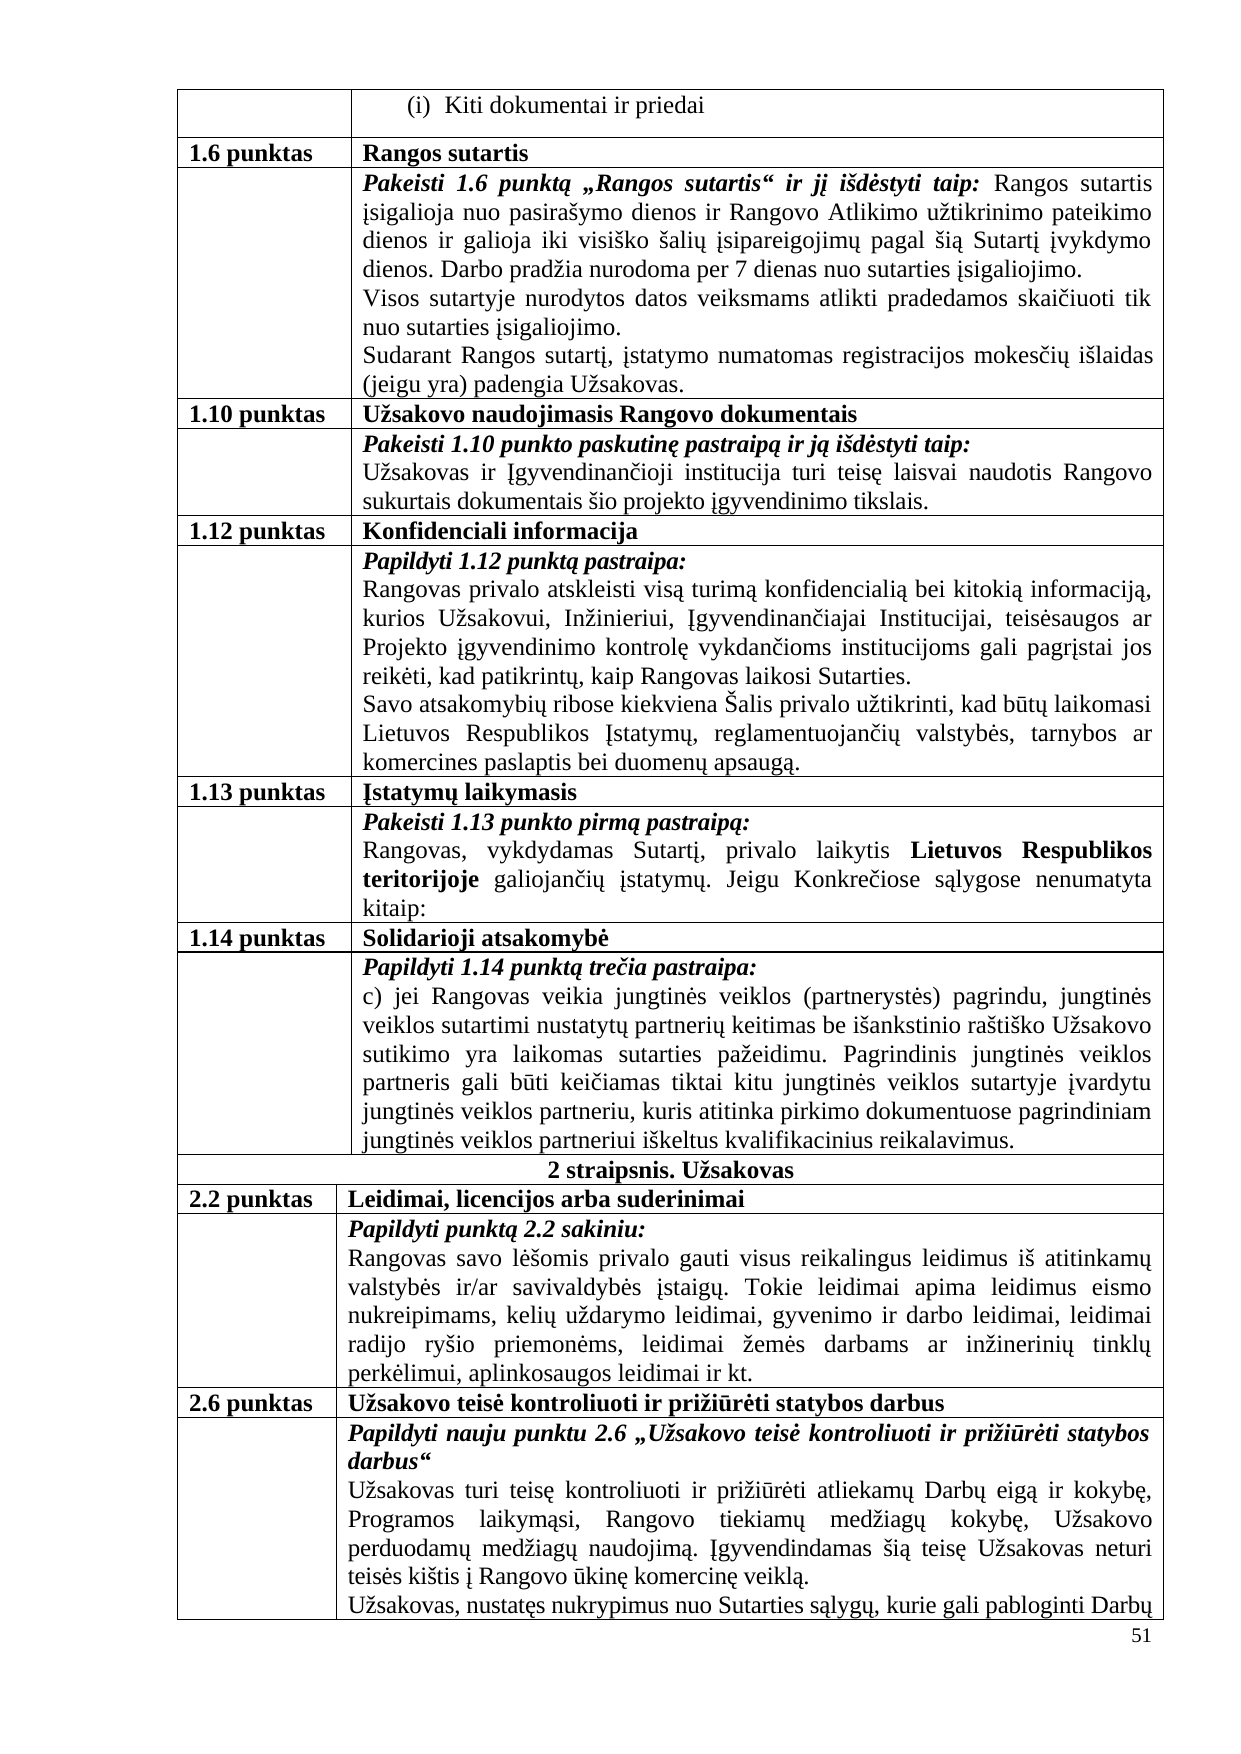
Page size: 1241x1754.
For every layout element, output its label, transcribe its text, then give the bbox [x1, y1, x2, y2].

table_cell Papildyti 1.12 punktą pastraipa: Rangovas privalo atskleisti visą turimą konfidencialią bei kitokią informaciją, kurios Užsakovui, Inžinieriui, Įgyvendinančiajai Institucijai, teisėsaugos ar Projekto įgyvendinimo kontrolę vykdančioms institucijoms gali pagrįstai jos reikėti, kad patikrintų, kaip Rangovas laikosi Sutarties. Savo atsakomybių ribose kiekviena Šalis privalo užtikrinti, kad būtų laikomasi Lietuvos Respublikos Įstatymų, reglamentuojančių valstybės, tarnybos ar komercines paslaptis bei duomenų apsaugą. [352, 546, 1163, 776]
table_cell [178, 429, 351, 515]
table_cell Papildyti 1.14 punktą trečia pastraipa: c) jei Rangovas veikia jungtinės veiklos (partnerystės) pagrindu, jungtinės veiklos sutartimi nustatytų partnerių keitimas be išankstinio raštiško Užsakovo sutikimo yra laikomas sutarties pažeidimu. Pagrindinis jungtinės veiklos partneris gali būti keičiamas tiktai kitu jungtinės veiklos sutartyje įvardytu jungtinės veiklos partneriu, kuris atitinka pirkimo dokumentuose pagrindiniam jungtinės veiklos partneriui iškeltus kvalifikacinius reikalavimus. [352, 953, 1163, 1154]
table_cell Užsakovo naudojimasis Rangovo dokumentais [352, 399, 1163, 428]
table_cell 2 straipsnis. Užsakovas [178, 1155, 1163, 1183]
table_cell Leidimai, licencijos arba suderinimai [337, 1185, 1163, 1213]
table_cell [178, 546, 351, 776]
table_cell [352, 90, 1163, 137]
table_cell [337, 1418, 1163, 1619]
table_cell 1.10 punktas [178, 399, 351, 428]
table_cell [178, 90, 351, 137]
table_cell 1.12 punktas [178, 516, 351, 545]
table_cell 2.2 punktas [178, 1185, 336, 1213]
table_cell 1.14 punktas [178, 923, 351, 951]
table_cell 1.6 punktas [178, 138, 351, 167]
table_cell Rangos sutartis [352, 138, 1163, 167]
table_cell 1.13 punktas [178, 777, 351, 806]
table_cell [178, 807, 351, 922]
table_cell Papildyti punktą 2.2 sakiniu: Rangovas savo lėšomis privalo gauti visus reikalingus leidimus iš atitinkamų valstybės ir/ar savivaldybės įstaigų. Tokie leidimai apima leidimus eismo nukreipimams, kelių uždarymo leidimai, gyvenimo ir darbo leidimai, leidimai radijo ryšio priemonėms, leidimai žemės darbams ar inžinerinių tinklų perkėlimui, aplinkosaugos leidimai ir kt. [337, 1214, 1163, 1387]
table_cell Užsakovo teisė kontroliuoti ir prižiūrėti statybos darbus [337, 1388, 1163, 1417]
table_cell Pakeisti 1.6 punktą „Rangos sutartis“ ir jį išdėstyti taip: Rangos sutartis įsigalioja nuo pasirašymo dienos ir Rangovo Atlikimo užtikrinimo pateikimo dienos ir galioja iki visiško šalių įsipareigojimų pagal šią Sutartį įvykdymo dienos. Darbo pradžia nurodoma per 7 dienas nuo sutarties įsigaliojimo. Visos sutartyje nurodytos datos veiksmams atlikti pradedamos skaičiuoti tik nuo sutarties įsigaliojimo. Sudarant Rangos sutartį, įstatymo numatomas registracijos mokesčių išlaidas (jeigu yra) padengia Užsakovas. [352, 168, 1163, 398]
table_cell [178, 168, 351, 398]
table_cell Pakeisti 1.10 punkto paskutinę pastraipą ir ją išdėstyti taip: Užsakovas ir Įgyvendinančioji institucija turi teisę laisvai naudotis Rangovo sukurtais dokumentais šio projekto įgyvendinimo tikslais. [352, 429, 1163, 515]
table_cell [178, 953, 351, 1154]
table_cell 2.6 punktas [178, 1388, 336, 1417]
table_cell [178, 1418, 336, 1619]
table_cell Konfidenciali informacija [352, 516, 1163, 545]
table_cell Įstatymų laikymasis [352, 777, 1163, 806]
table_cell Pakeisti 1.13 punkto pirmą pastraipą: Rangovas, vykdydamas Sutartį, privalo laikytis Lietuvos Respublikos teritorijoje galiojančių įstatymų. Jeigu Konkrečiose sąlygose nenumatyta kitaip: [352, 807, 1163, 922]
table_cell [178, 1214, 336, 1387]
table_cell Solidarioji atsakomybė [352, 923, 1163, 951]
